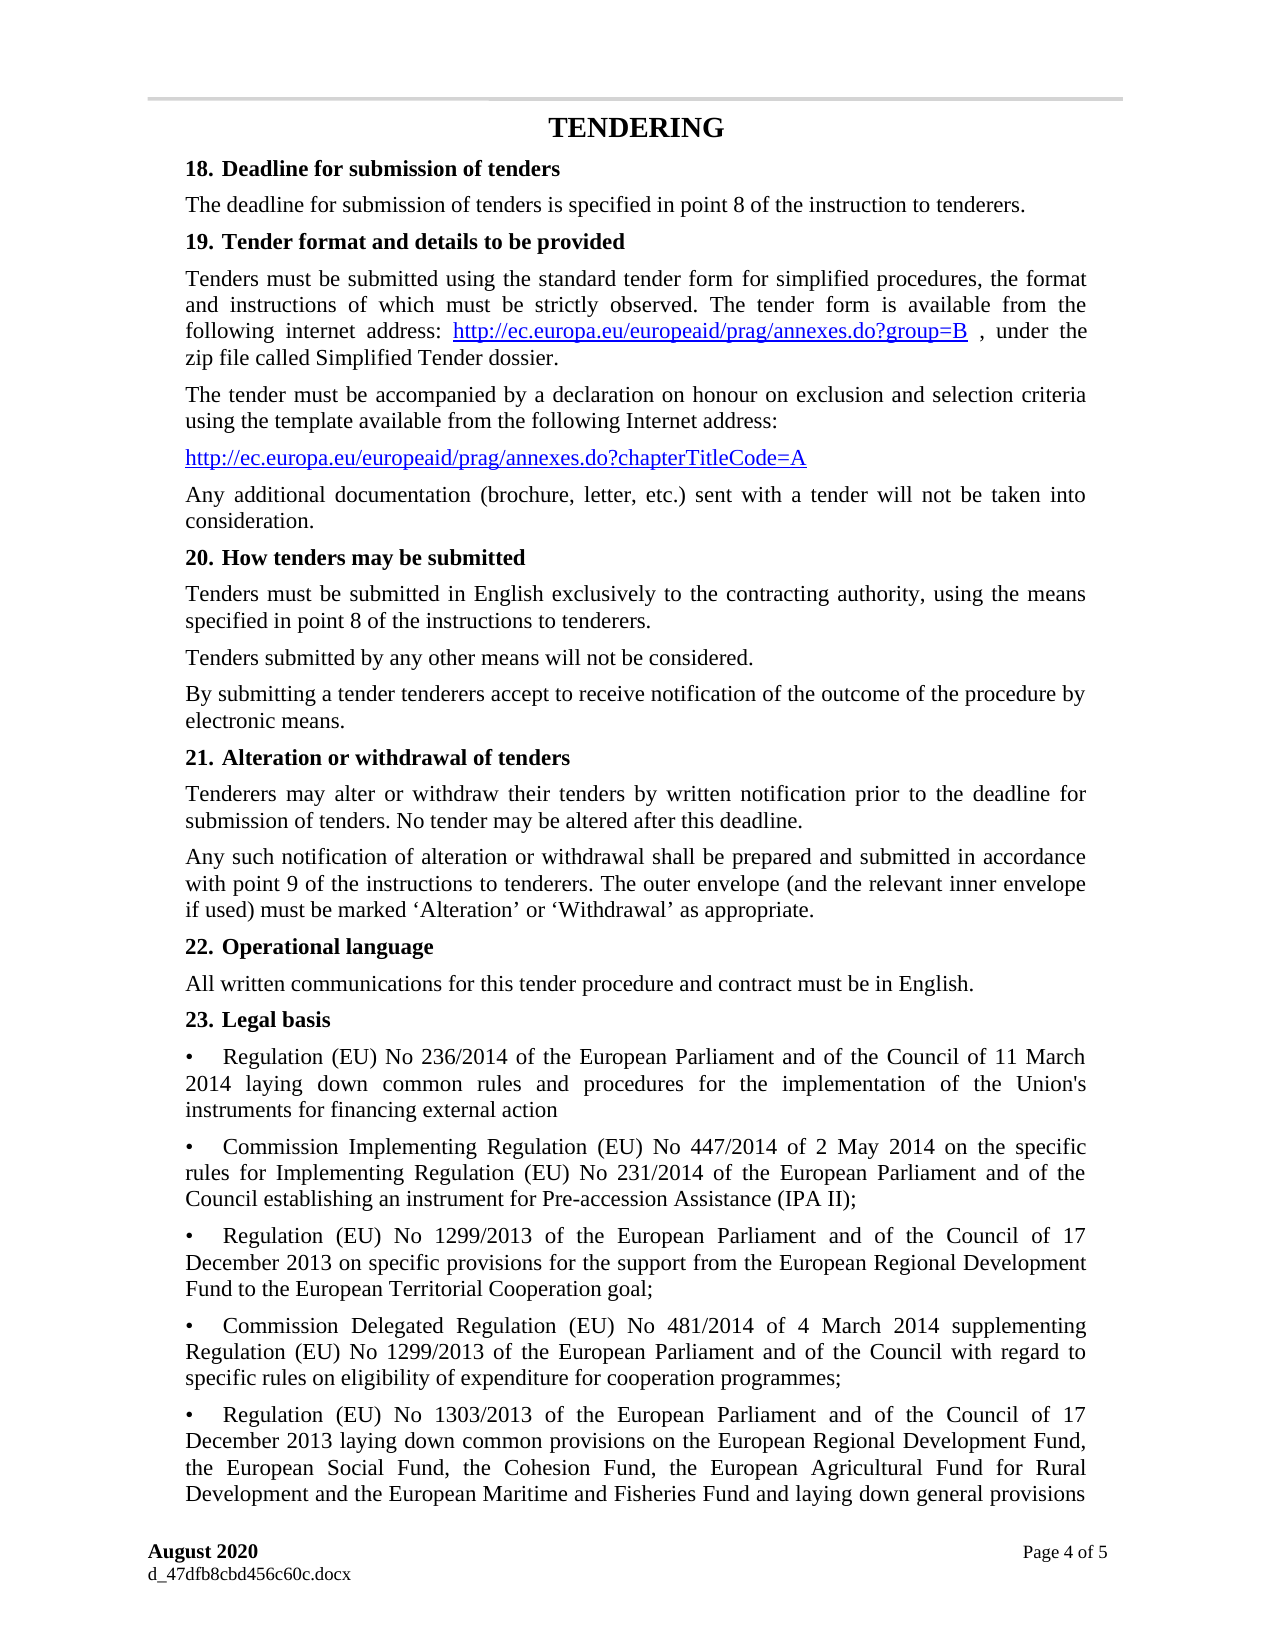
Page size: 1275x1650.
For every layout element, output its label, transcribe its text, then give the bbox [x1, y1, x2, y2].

text • Regulation (EU) No 1299/2013 of the European Parliament and of the Council of 17 December 2013 on specific provisions for the support from the European Regional Development Fund to the European Territorial Cooperation goal; [185, 1222, 1087, 1301]
text 20. How tenders may be submitted [185, 544, 1125, 570]
text Tenders must be submitted using the standard tender form for simplified procedures, the format and instructions of which must be strictly observed. The tender form is available from the following internet address: http://ec.europa.eu/europeaid/prag/annexes.do?group=B , under the zip file called Simplified Tender dossier. [185, 265, 1087, 370]
text Tenders submitted by any other means will not be considered. [185, 644, 1087, 670]
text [185, 1401, 1087, 1507]
text • Commission Delegated Regulation (EU) No 481/2014 of 4 March 2014 supplementing Regulation (EU) No 1299/2013 of the European Parliament and of the Council with regard to specific rules on eligibility of expenditure for cooperation programmes; [185, 1312, 1087, 1391]
text Any additional documentation (brochure, letter, etc.) sent with a tender will not be taken into consideration. [185, 481, 1087, 533]
text 21. Alteration or withdrawal of tenders [185, 743, 1125, 770]
text The tender must be accompanied by a declaration on honour on exclusion and selection criteria using the template available from the following Internet address: [185, 381, 1087, 433]
text http://ec.europa.eu/europeaid/prag/annexes.do?chapterTitleCode=A [185, 444, 1087, 470]
text • Regulation (EU) No 236/2014 of the European Parliament and of the Council of 11 March 2014 laying down common rules and procedures for the implementation of the Union's instruments for financing external action [185, 1043, 1087, 1122]
text All written communications for this tender procedure and contract must be in English. [185, 970, 1087, 996]
text • Commission Implementing Regulation (EU) No 447/2014 of 2 May 2014 on the specific rules for Implementing Regulation (EU) No 231/2014 of the European Parliament and of the Council establishing an instrument for Pre-accession Assistance (IPA II); [185, 1133, 1087, 1212]
text 23. Legal basis [185, 1006, 1125, 1033]
text Tenders must be submitted in English exclusively to the contracting authority, using the means specified in point 8 of the instructions to tenderers. [185, 581, 1087, 633]
text The deadline for submission of tenders is specified in point 8 of the instruction to tenderers. [185, 191, 1087, 218]
text By submitting a tender tenderers accept to receive notification of the outcome of the procedure by electronic means. [185, 680, 1087, 733]
text Tenderers may alter or withdraw their tenders by written notification prior to the deadline for submission of tenders. No tender may be altered after this deadline. [185, 780, 1087, 833]
text 18. Deadline for submission of tenders [185, 154, 1125, 181]
text 22. Operational language [185, 933, 1125, 959]
text Any such notification of alteration or withdrawal shall be prepared and submitted in accordance with point 9 of the instructions to tenderers. The outer envelope (and the relevant inner envelope if used) must be marked ‘Alteration’ or ‘Withdrawal’ as appropriate. [185, 843, 1087, 922]
text 19. Tender format and details to be provided [185, 228, 1125, 254]
text TENDERING [148, 111, 1125, 144]
